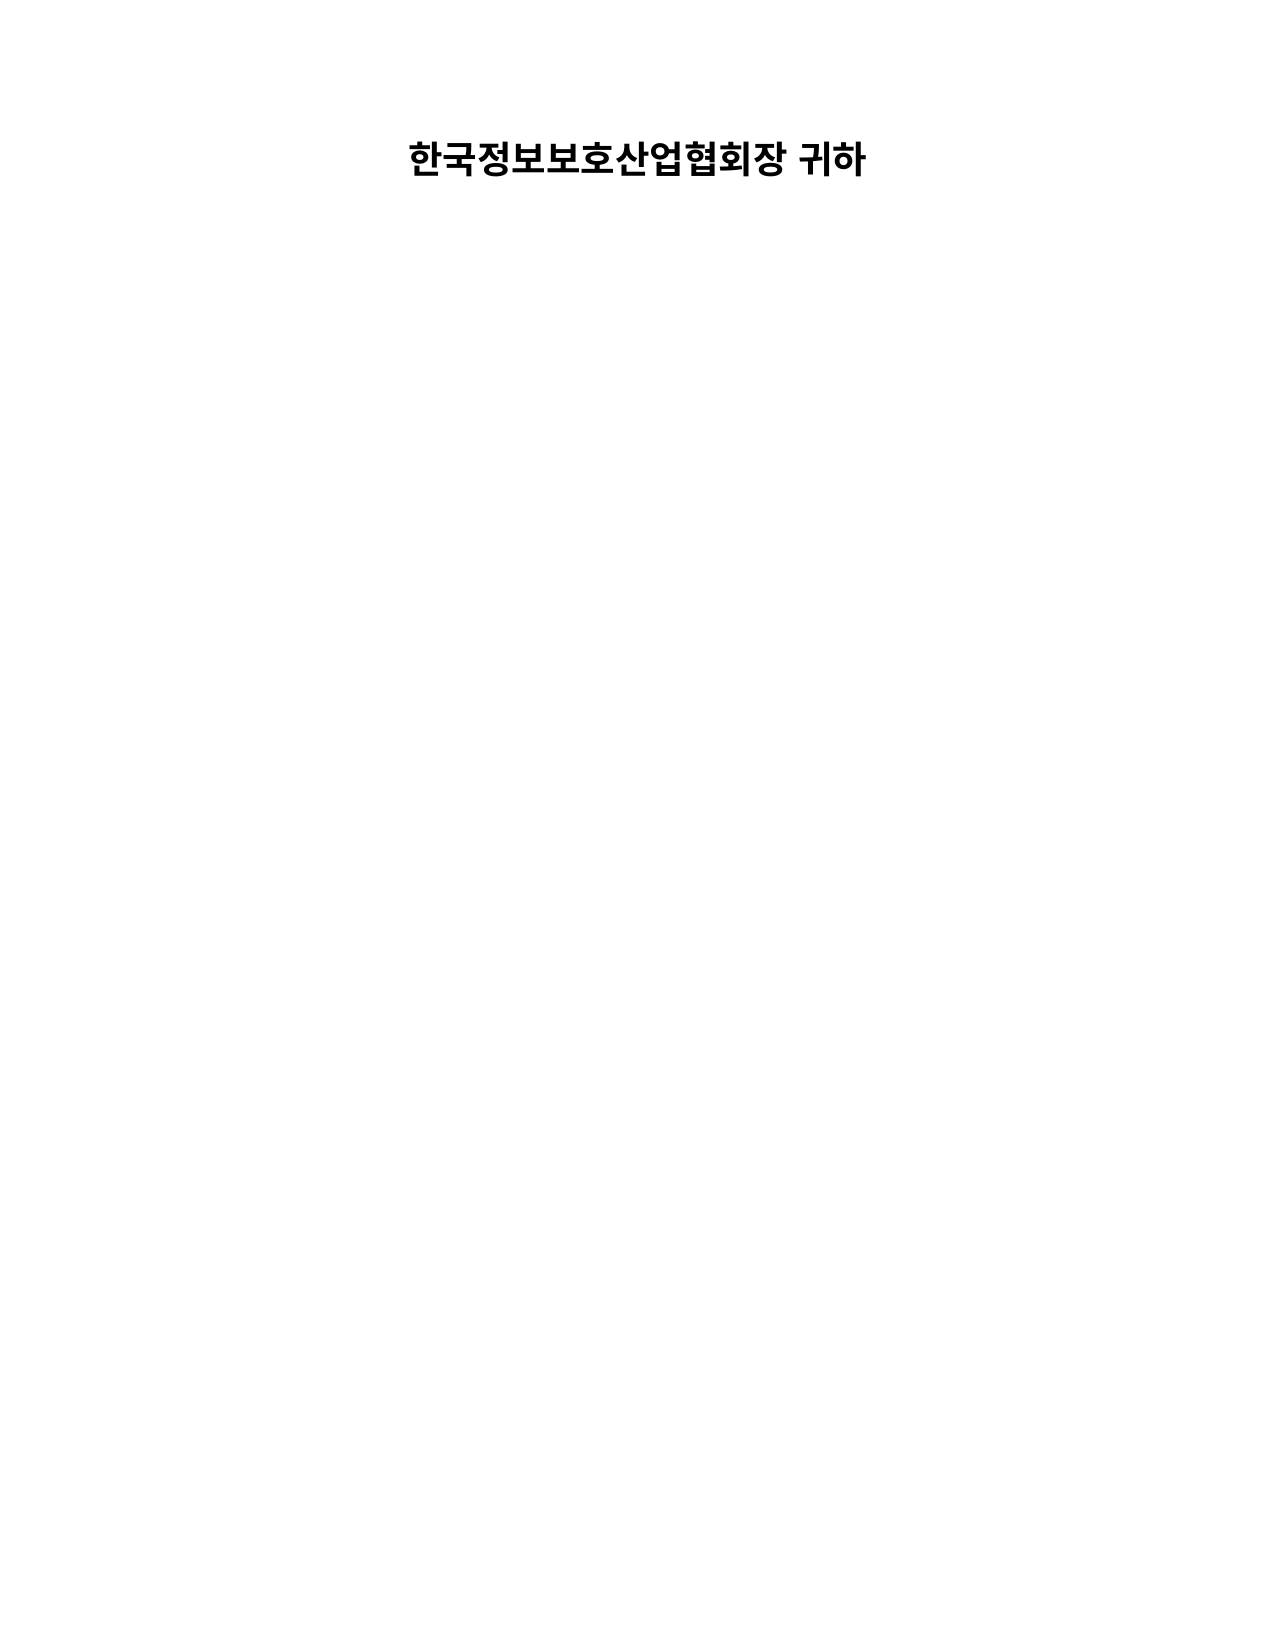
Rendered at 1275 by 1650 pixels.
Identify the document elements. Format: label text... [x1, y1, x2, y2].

text 한국정보보호산업협회장 귀하 [187, 130, 1088, 184]
